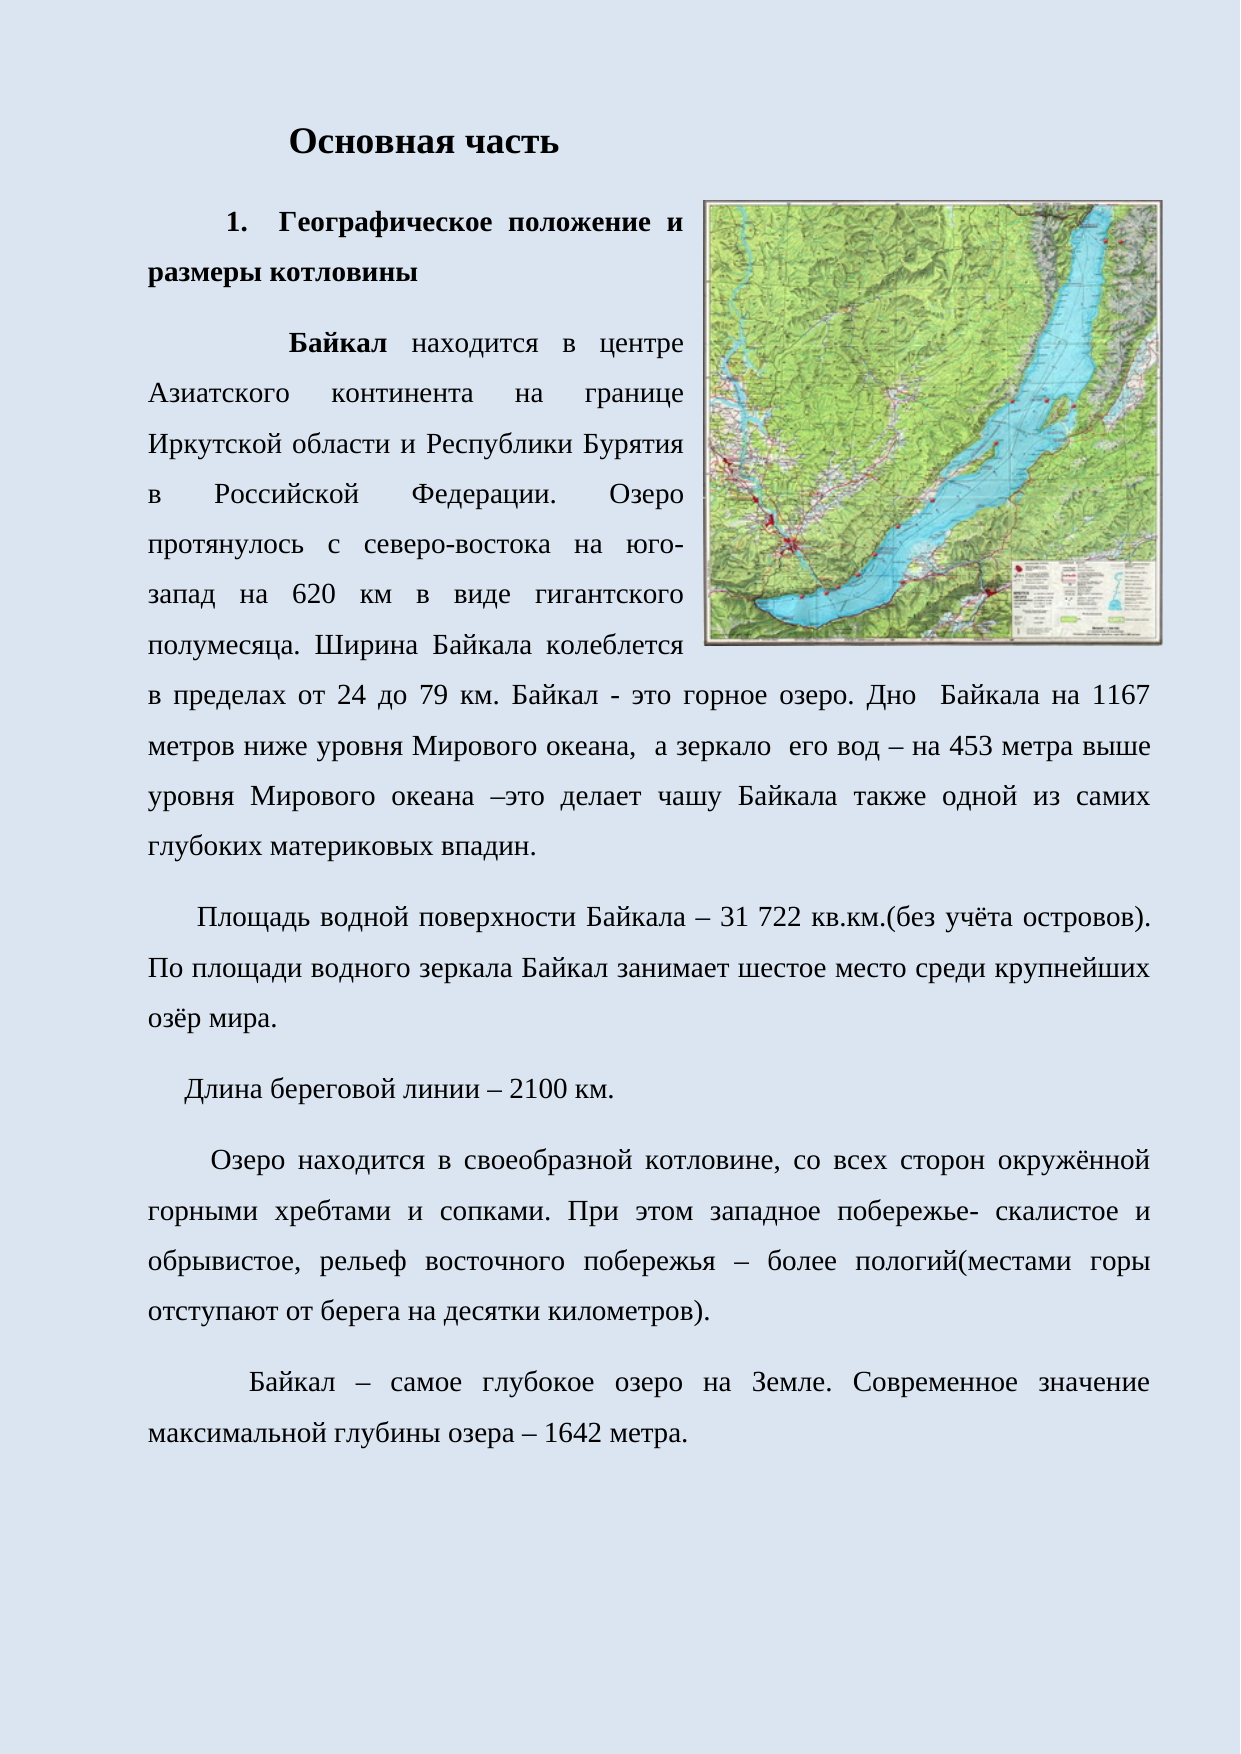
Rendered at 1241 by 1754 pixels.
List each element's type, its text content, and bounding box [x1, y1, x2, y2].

text Байкал находится в центре Азиатского континента на границе Иркутской области и Республики Бурятия в Российской Федерации. Озеро протянулось с северо-востока на юго-запад на 620 км в виде гигантского полумесяца. Ширина Байкала колеблется в пределах от 24 до 79 км. Байкал - это горное озеро. Дно Байкала на 1167 метров ниже уровня Мирового океана, а зеркало его вод – на 453 метра выше уровня Мирового океана –это делает чашу Байкала также одной из самих глубоких материковых впадин. [148, 325, 1152, 862]
text Площадь водной поверхности Байкала – 31 722 кв.км.(без учёта островов). По площади водного зеркала Байкал занимает шестое место среди крупнейших озёр мира. [148, 899, 1152, 1033]
picture [703, 200, 1163, 646]
text Озеро находится в своеобразной котловине, со всех сторон окружённой горными хребтами и сопками. При этом западное побережье- скалистое и обрывистое, рельеф восточного побережья – более пологий(местами горы отступают от берега на десятки километров). [148, 1142, 1152, 1327]
text Байкал – самое глубокое озеро на Земле. Современное значение максимальной глубины озера – 1642 метра. [148, 1364, 1152, 1448]
text Длина береговой линии – 2100 км. [148, 1071, 1152, 1105]
text Основная часть [148, 118, 1152, 161]
text 1. Географическое положение и размеры котловины [148, 204, 703, 287]
